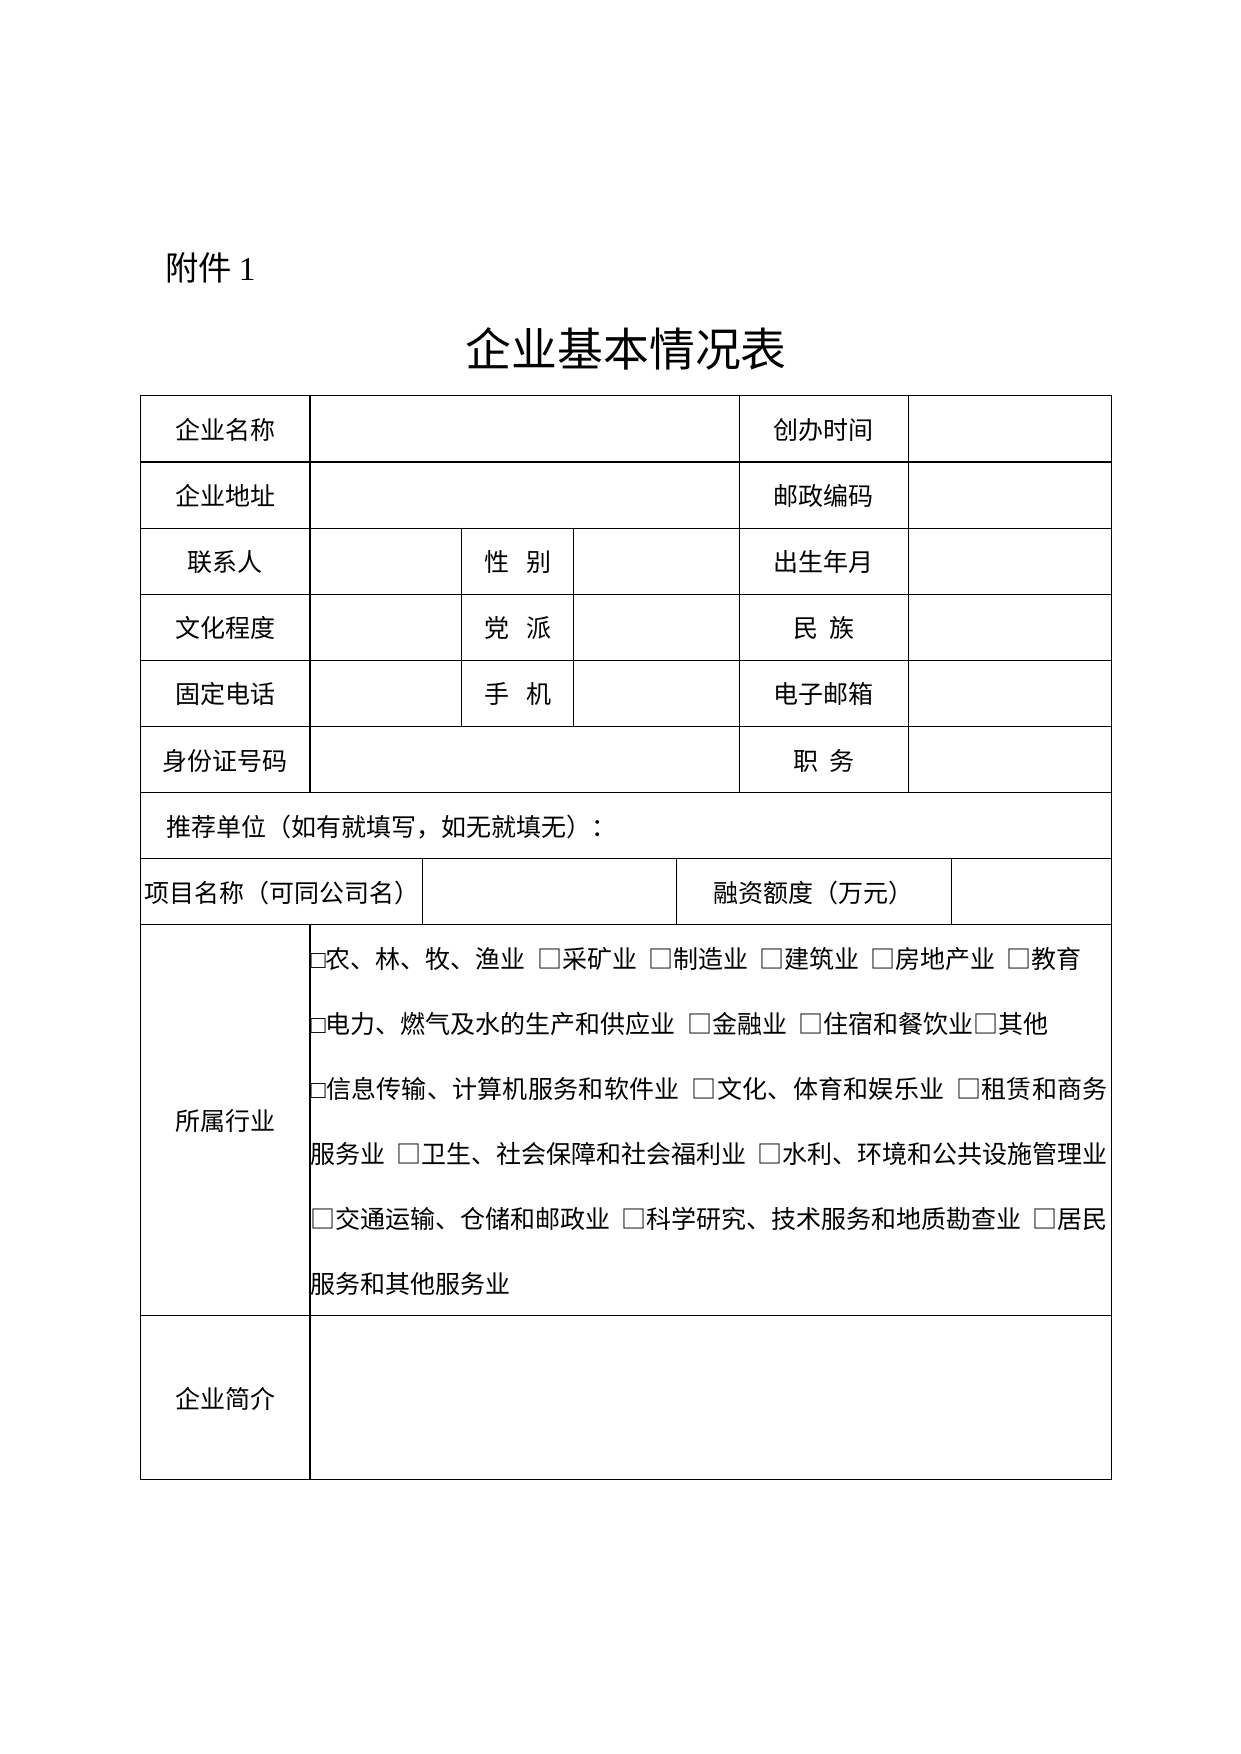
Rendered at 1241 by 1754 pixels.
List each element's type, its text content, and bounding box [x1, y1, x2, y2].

table_cell 固定电话 [141, 661, 309, 726]
table_cell 电子邮箱 [740, 661, 908, 726]
table_header 创办时间 [740, 396, 908, 461]
table_cell [909, 595, 1111, 659]
table_cell [311, 1316, 1111, 1479]
table_cell [909, 661, 1111, 726]
table_cell [311, 661, 461, 726]
table_cell 所属行业 [141, 925, 309, 1315]
table_cell 项目名称（可同公司名） [141, 859, 422, 924]
table_cell 出生年月 [740, 529, 908, 593]
table_cell [574, 661, 739, 726]
text 企业基本情况表 [165, 298, 1087, 395]
table_cell 文化程度 [141, 595, 309, 659]
table_cell [574, 529, 739, 593]
table_cell [311, 595, 461, 659]
table_cell □农、林、牧、渔业 □采矿业 □制造业 □建筑业 □房地产业 □教育 □电力、燃气及水的生产和供应业 □金融业 □住宿和餐饮业□其他 □信息传输、计算机服务和软件业 □文化、体育和娱乐业 □租赁和商务服务业 □卫生、社会保障和社会福利业 □水利、环境和公共设施管理业 □交通运输、仓储和邮政业 □科学研究、技术服务和地质勘查业 □居民服务和其他服务业 [311, 925, 1111, 1315]
table_cell 推荐单位（如有就填写，如无就填无）： [141, 793, 1111, 858]
table_cell [311, 727, 739, 792]
table_cell [574, 595, 739, 659]
table_header [311, 396, 739, 461]
table_cell [423, 859, 676, 924]
table_cell 性 别 [462, 529, 573, 593]
table_cell 民 族 [740, 595, 908, 659]
table_cell 手 机 [462, 661, 573, 726]
table_cell [311, 529, 461, 593]
table_cell [909, 463, 1111, 527]
table_header 企业名称 [141, 396, 309, 461]
text 附件1 [165, 233, 1087, 298]
table_cell 身份证号码 [141, 727, 309, 792]
table_cell [311, 463, 739, 527]
table_header [909, 396, 1111, 461]
table_cell 企业地址 [141, 463, 309, 527]
table_cell 党 派 [462, 595, 573, 659]
table_cell 联系人 [141, 529, 309, 593]
table_cell 职 务 [740, 727, 908, 792]
table_cell 邮政编码 [740, 463, 908, 527]
table_cell [909, 727, 1111, 792]
table_cell [909, 529, 1111, 593]
table_cell [952, 859, 1111, 924]
table_cell 企业简介 [141, 1316, 309, 1479]
table_cell 融资额度（万元） [677, 859, 951, 924]
